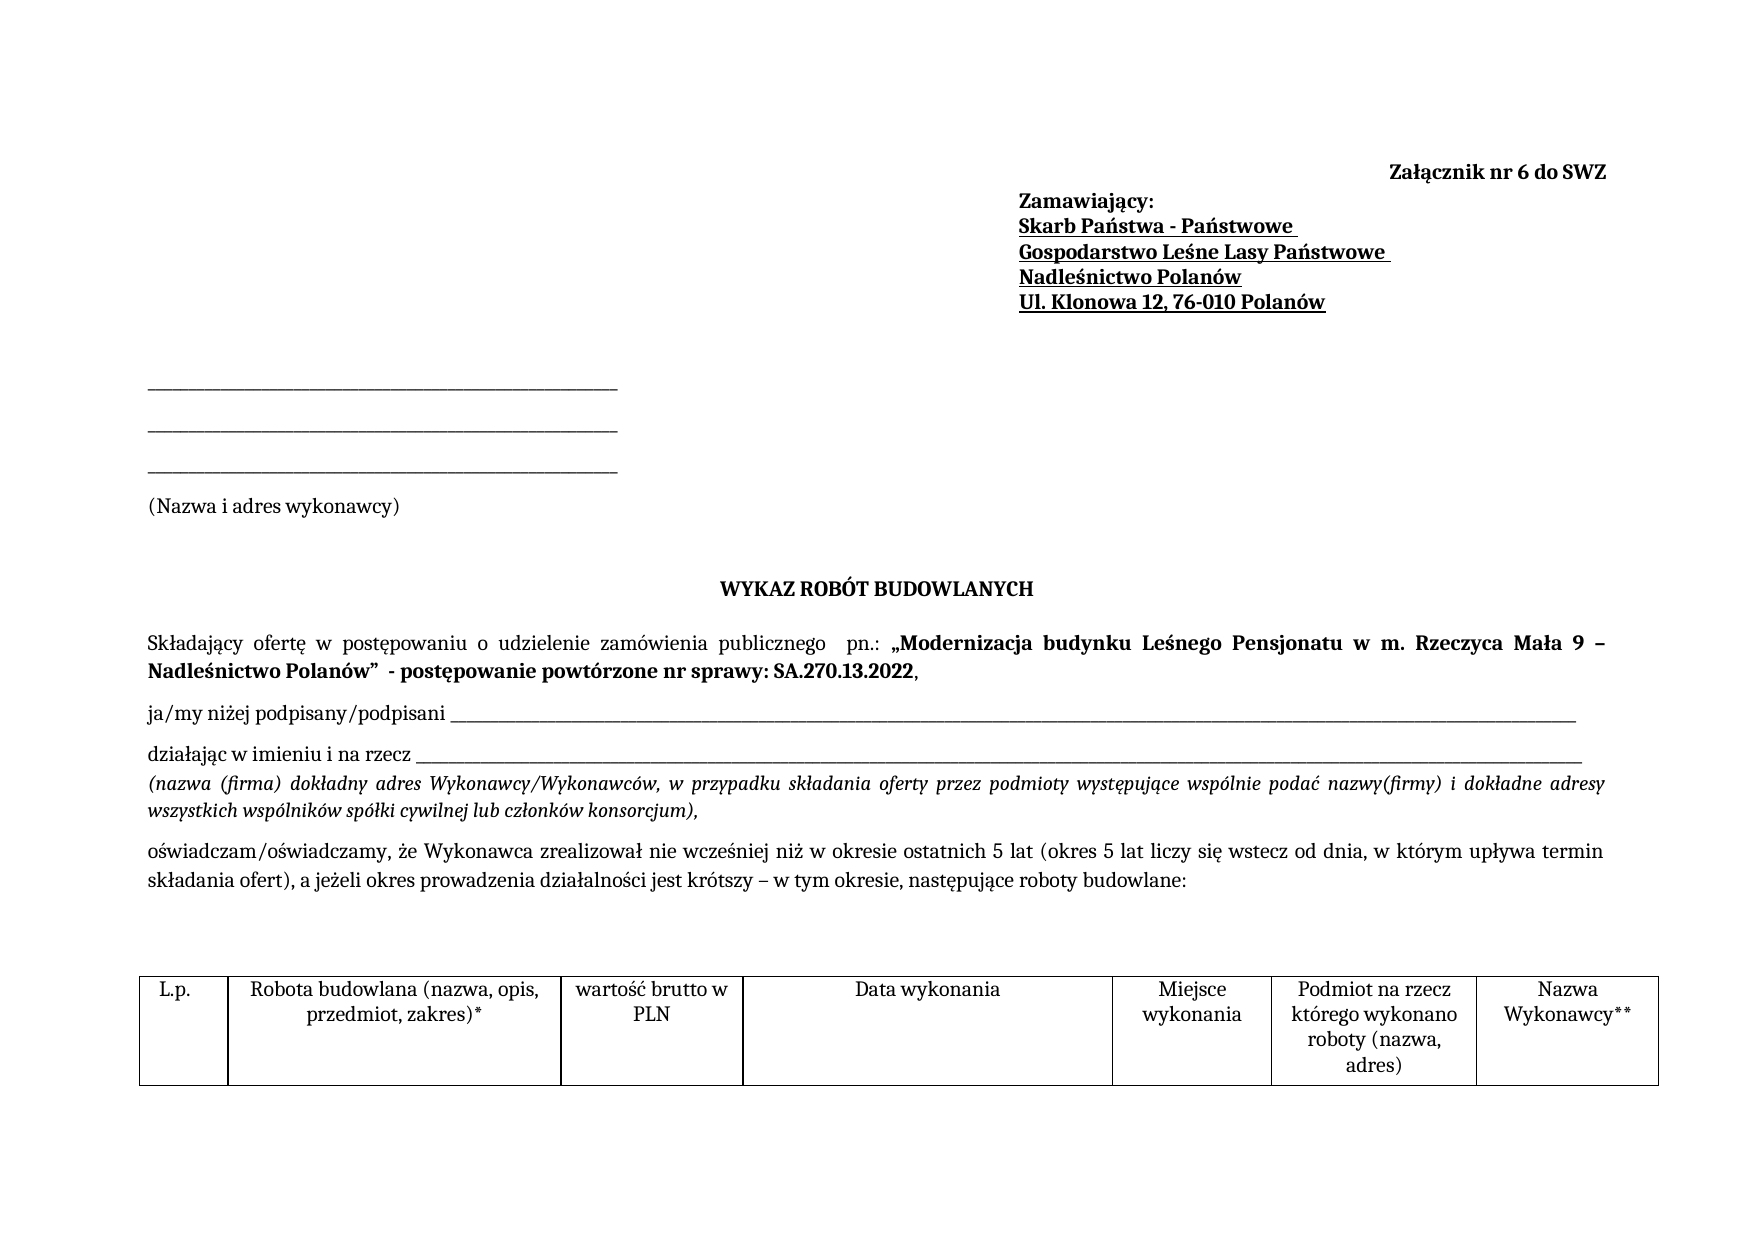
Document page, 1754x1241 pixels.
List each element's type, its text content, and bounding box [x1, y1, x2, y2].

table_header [1272, 977, 1476, 1085]
table_header Nazwa Wykonawcy** [1477, 977, 1658, 1085]
text (Nazwa i adres wykonawcy) [148, 493, 1606, 519]
text Gospodarstwo Leśne Lasy Państwowe [1019, 239, 1606, 265]
text Załącznik nr 6 do SWZ [148, 160, 1606, 185]
text działając w imieniu i na rzecz ________________________________________________________________________________________________________________________________________________ [148, 742, 1606, 767]
text __________________________________________________________ [148, 452, 1606, 477]
table_header Miejsce wykonania [1113, 977, 1271, 1085]
text __________________________________________________________ [148, 369, 1606, 394]
text __________________________________________________________ [148, 411, 1606, 436]
table_header L.p. [140, 977, 227, 1085]
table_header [562, 977, 742, 1085]
text WYKAZ ROBÓT BUDOWLANYCH [148, 576, 1606, 602]
text oświadczam/oświadczamy, że Wykonawca zrealizował nie wcześniej niż w okresie ostatnich 5 lat (okres 5 lat liczy się wstecz od dnia, w którym upływa termin składania ofert), a jeżeli okres prowadzenia działalności jest krótszy – w tym okresie, następujące roboty budowlane: [148, 839, 1606, 893]
text Nadleśnictwo Polanów [1019, 265, 1606, 290]
text Skarb Państwa - Państwowe [1019, 214, 1606, 239]
table_header Data wykonania [744, 977, 1112, 1085]
text Składający ofertę w postępowaniu o udzielenie zamówienia publicznego pn.: „Modernizacja budynku Leśnego Pensjonatu w m. Rzeczyca Mała 9 – Nadleśnictwo Polanów” - postępowanie powtórzone nr sprawy: SA.270.13.2022, [148, 630, 1606, 684]
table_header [229, 977, 560, 1085]
text ja/my niżej podpisany/podpisani ___________________________________________________________________________________________________________________________________________ [148, 701, 1606, 726]
text Ul. Klonowa 12, 76-010 Polanów [1019, 290, 1606, 315]
text Zamawiający: [1019, 189, 1606, 214]
text (nazwa (firma) dokładny adres Wykonawcy/Wykonawców, w przypadku składania oferty przez podmioty występujące wspólnie podać nazwy(firmy) i dokładne adresy wszystkich wspólników spółki cywilnej lub członków konsorcjum), [148, 771, 1606, 823]
